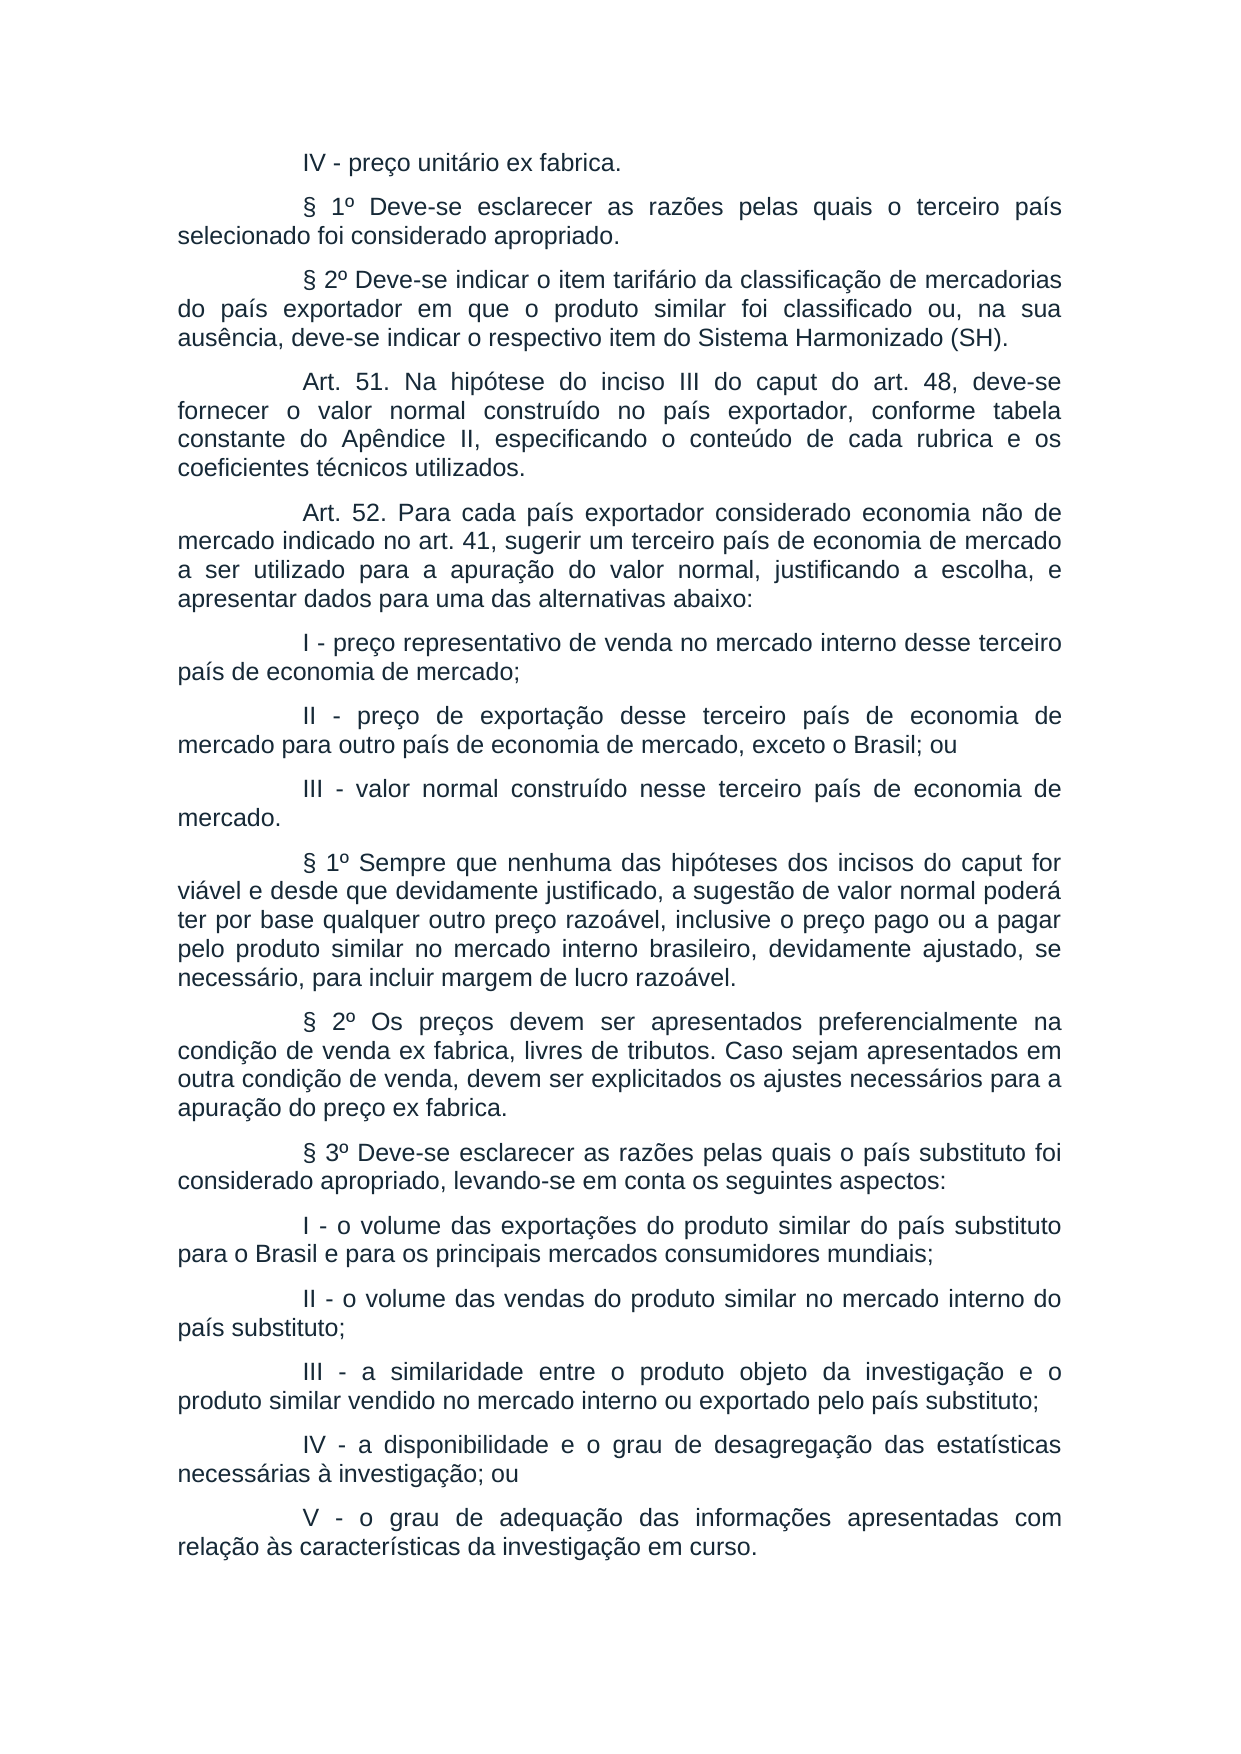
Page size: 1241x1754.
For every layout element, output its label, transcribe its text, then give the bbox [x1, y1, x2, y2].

text II - o volume das vendas do produto similar no mercado interno do país substituto; [177, 1284, 1063, 1341]
text I - o volume das exportações do produto similar do país substituto para o Brasil e para os principais mercados consumidores mundiais; [177, 1211, 1063, 1268]
text Art. 52. Para cada país exportador considerado economia não de mercado indicado no art. 41, sugerir um terceiro país de economia de mercado a ser utilizado para a apuração do valor normal, justificando a escolha, e apresentar dados para uma das alternativas abaixo: [177, 498, 1063, 613]
text V - o grau de adequação das informações apresentadas com relação às características da investigação em curso. [177, 1503, 1063, 1561]
text II - preço de exportação desse terceiro país de economia de mercado para outro país de economia de mercado, exceto o Brasil; ou [177, 701, 1063, 759]
text § 2º Deve-se indicar o item tarifário da classificação de mercadorias do país exportador em que o produto similar foi classificado ou, na sua ausência, deve-se indicar o respectivo item do Sistema Harmonizado (SH). [177, 265, 1063, 351]
text I - preço representativo de venda no mercado interno desse terceiro país de economia de mercado; [177, 628, 1063, 686]
text III - a similaridade entre o produto objeto da investigação e o produto similar vendido no mercado interno ou exportado pelo país substituto; [177, 1357, 1063, 1414]
text § 1º Deve-se esclarecer as razões pelas quais o terceiro país selecionado foi considerado apropriado. [177, 192, 1063, 249]
text Art. 51. Na hipótese do inciso III do caput do art. 48, deve-se fornecer o valor normal construído no país exportador, conforme tabela constante do Apêndice II, especificando o conteúdo de cada rubrica e os coeficientes técnicos utilizados. [177, 367, 1063, 482]
text § 2º Os preços devem ser apresentados preferencialmente na condição de venda ex fabrica, livres de tributos. Caso sejam apresentados em outra condição de venda, devem ser explicitados os ajustes necessários para a apuração do preço ex fabrica. [177, 1007, 1063, 1122]
text III - valor normal construído nesse terceiro país de economia de mercado. [177, 774, 1063, 832]
text IV - preço unitário ex fabrica. [177, 148, 1063, 176]
text § 1º Sempre que nenhuma das hipóteses dos incisos do caput for viável e desde que devidamente justificado, a sugestão de valor normal poderá ter por base qualquer outro preço razoável, inclusive o preço pago ou a pagar pelo produto similar no mercado interno brasileiro, devidamente ajustado, se necessário, para incluir margem de lucro razoável. [177, 848, 1063, 991]
text IV - a disponibilidade e o grau de desagregação das estatísticas necessárias à investigação; ou [177, 1430, 1063, 1488]
text § 3º Deve-se esclarecer as razões pelas quais o país substituto foi considerado apropriado, levando-se em conta os seguintes aspectos: [177, 1138, 1063, 1195]
